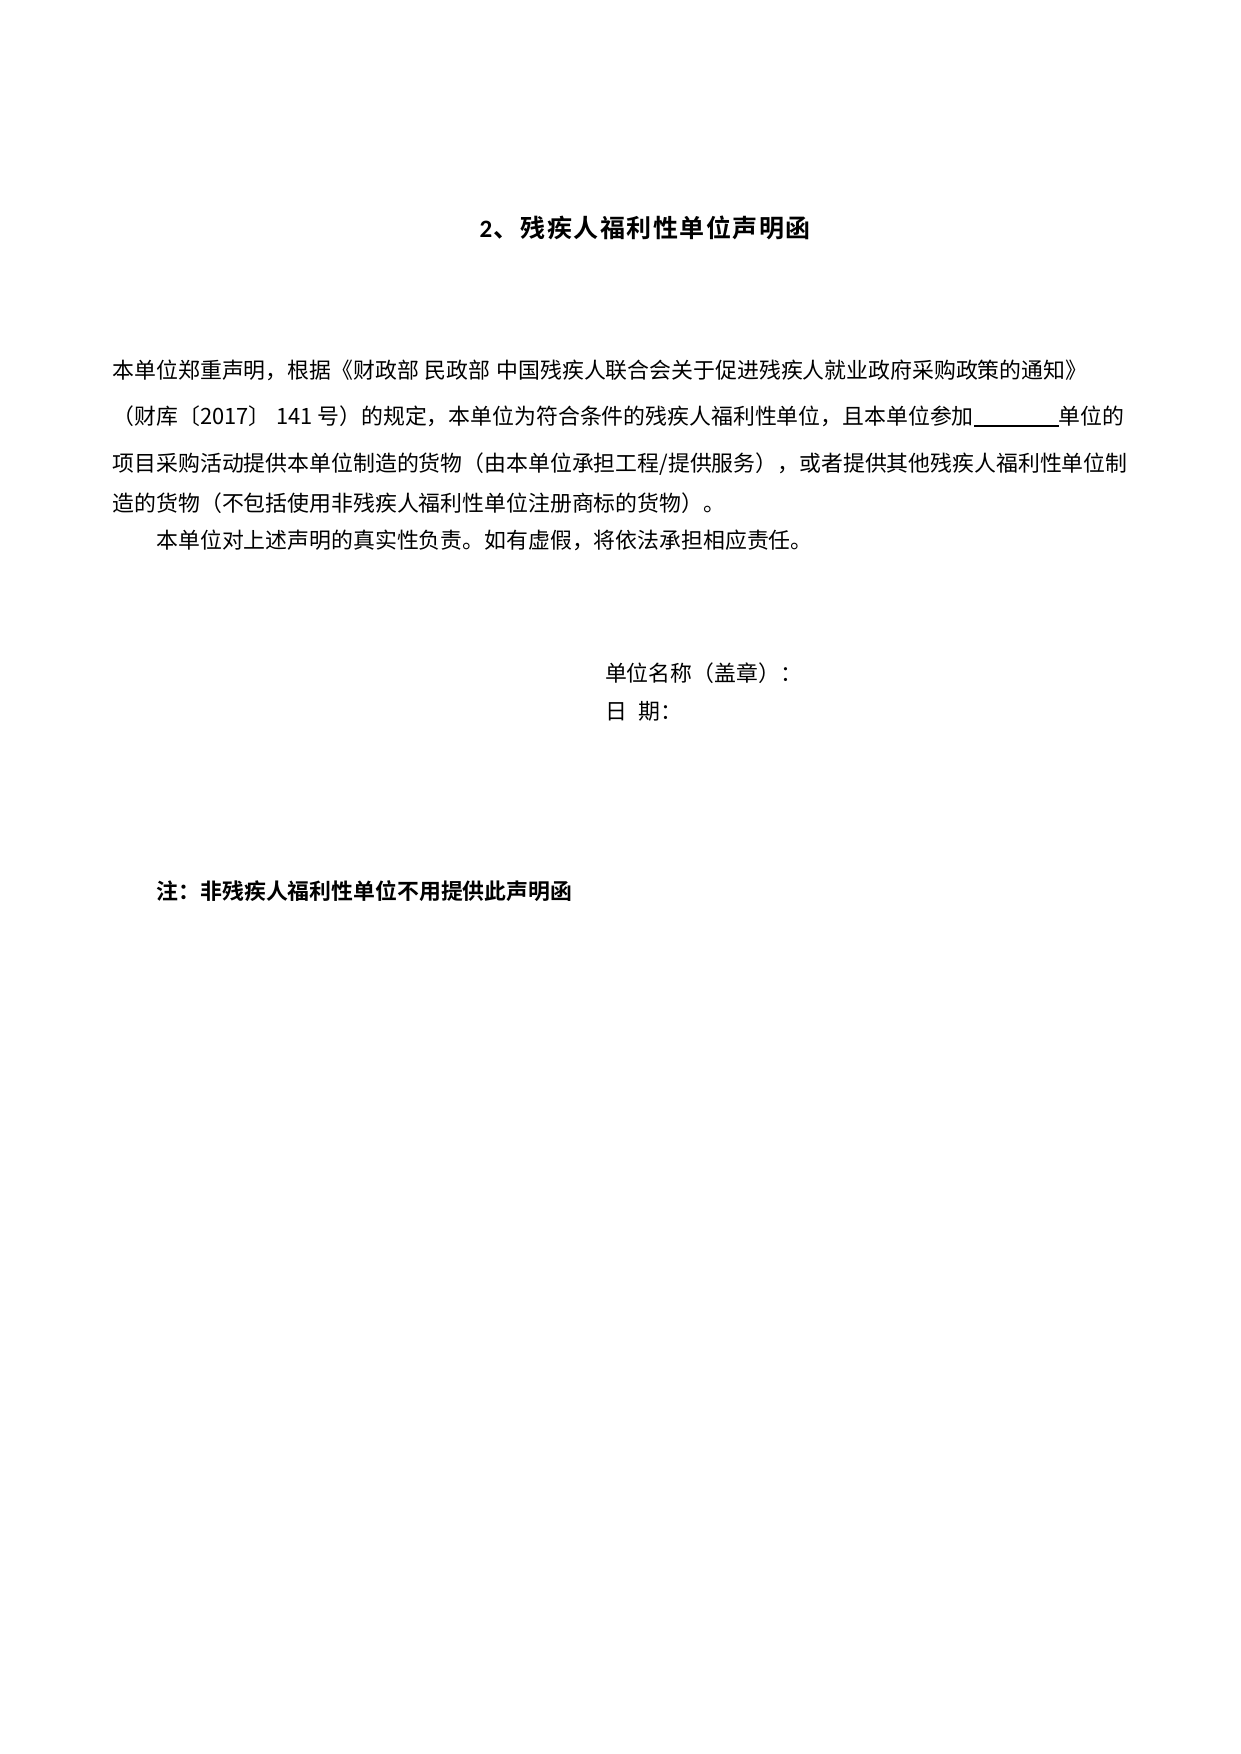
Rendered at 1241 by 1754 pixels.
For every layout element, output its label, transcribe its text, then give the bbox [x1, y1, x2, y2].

text 本单位郑重声明，根据《财政部 民政部 中国残疾人联合会关于促进残疾人就业政府采购政策的通知》（财库〔2017〕 141号）的规定，本单位为符合条件的残疾人福利性单位，且本单位参加 单位的 项目采购活动提供本单位制造的货物（由本单位承担工程/提供服务），或者提供其他残疾人福利性单位制造的货物（不包括使用非残疾人福利性单位注册商标的货物）。 [112, 358, 1128, 516]
text 本单位对上述声明的真实性负责。如有虚假，将依法承担相应责任。 [112, 528, 1128, 553]
text 2、残疾人福利性单位声明函 [112, 194, 1128, 259]
text 日 期： [112, 699, 965, 724]
text 单位名称（盖章）： [112, 661, 965, 686]
text 注：非残疾人福利性单位不用提供此声明函 [112, 879, 1128, 904]
